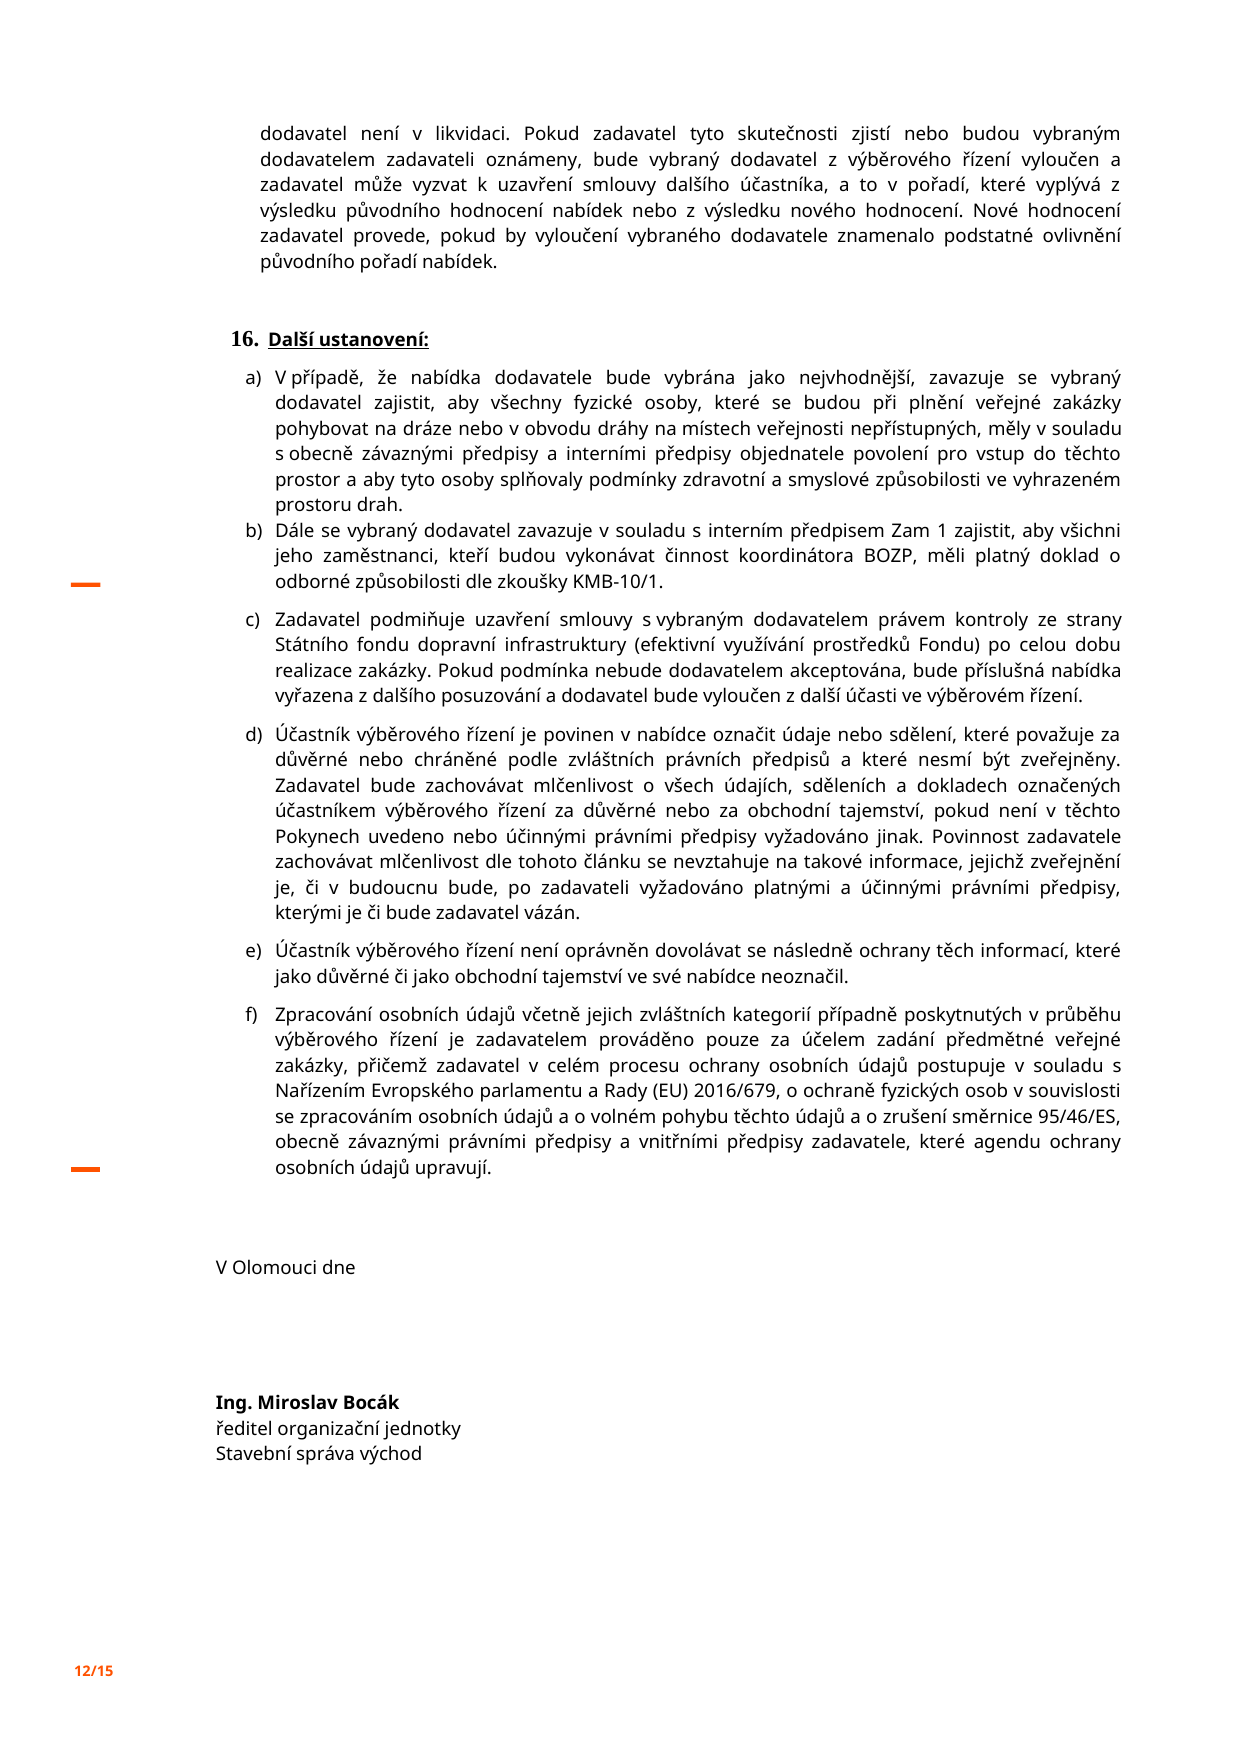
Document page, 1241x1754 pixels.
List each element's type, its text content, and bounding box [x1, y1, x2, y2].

list Dále se vybraný dodavatel zavazuje v souladu s interním předpisem Zam 1 zajistit, aby všichni jeho zaměstnanci, kteří budou vykonávat činnost koordinátora BOZP, měli platný doklad o odborné způsobilosti dle zkoušky KMB-10/1. [245, 517, 1122, 594]
list Účastník výběrového řízení není oprávněn dovolávat se následně ochrany těch informací, které jako důvěrné či jako obchodní tajemství ve své nabídce neoznačil. [245, 937, 1122, 988]
text Stavební správa východ [216, 1441, 1122, 1466]
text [260, 121, 1122, 274]
text ředitel organizační jednotky [216, 1415, 1122, 1441]
list Další ustanovení: [230, 325, 1122, 352]
text Ing. Miroslav Bocák [216, 1389, 1122, 1415]
list Zpracování osobních údajů včetně jejich zvláštních kategorií případně poskytnutých v průběhu výběrového řízení je zadavatelem prováděno pouze za účelem zadání předmětné veřejné zakázky, přičemž zadavatel v celém procesu ochrany osobních údajů postupuje v souladu s Nařízením Evropského parlamentu a Rady (EU) 2016/679, o ochraně fyzických osob v souvislosti se zpracováním osobních údajů a o volném pohybu těchto údajů a o zrušení směrnice 95/46/ES, obecně závaznými právními předpisy a vnitřními předpisy zadavatele, které agendu ochrany osobních údajů upravují. [245, 1001, 1122, 1180]
list Účastník výběrového řízení je povinen v nabídce označit údaje nebo sdělení, které považuje za důvěrné nebo chráněné podle zvláštních právních předpisů a které nesmí být zveřejněny. Zadavatel bude zachovávat mlčenlivost o všech údajích, sděleních a dokladech označených účastníkem výběrového řízení za důvěrné nebo za obchodní tajemství, pokud není v těchto Pokynech uvedeno nebo účinnými právními předpisy vyžadováno jinak. Povinnost zadavatele zachovávat mlčenlivost dle tohoto článku se nevztahuje na takové informace, jejichž zveřejnění je, či v budoucnu bude, po zadavateli vyžadováno platnými a účinnými právními předpisy, kterými je či bude zadavatel vázán. [245, 721, 1122, 925]
list Zadavatel podmiňuje uzavření smlouvy s vybraným dodavatelem právem kontroly ze strany Státního fondu dopravní infrastruktury (efektivní využívání prostředků Fondu) po celou dobu realizace zakázky. Pokud podmínka nebude dodavatelem akceptována, bude příslušná nabídka vyřazena z dalšího posuzování a dodavatel bude vyloučen z další účasti ve výběrovém řízení. [245, 606, 1122, 708]
list V případě, že nabídka dodavatele bude vybrána jako nejvhodnější, zavazuje se vybraný dodavatel zajistit, aby všechny fyzické osoby, které se budou při plnění veřejné zakázky pohybovat na dráze nebo v obvodu dráhy na místech veřejnosti nepřístupných, měly v souladu s obecně závaznými předpisy a interními předpisy objednatele povolení pro vstup do těchto prostor a aby tyto osoby splňovaly podmínky zdravotní a smyslové způsobilosti ve vyhrazeném prostoru drah. [245, 364, 1122, 517]
text V Olomouci dne [216, 1246, 1122, 1280]
